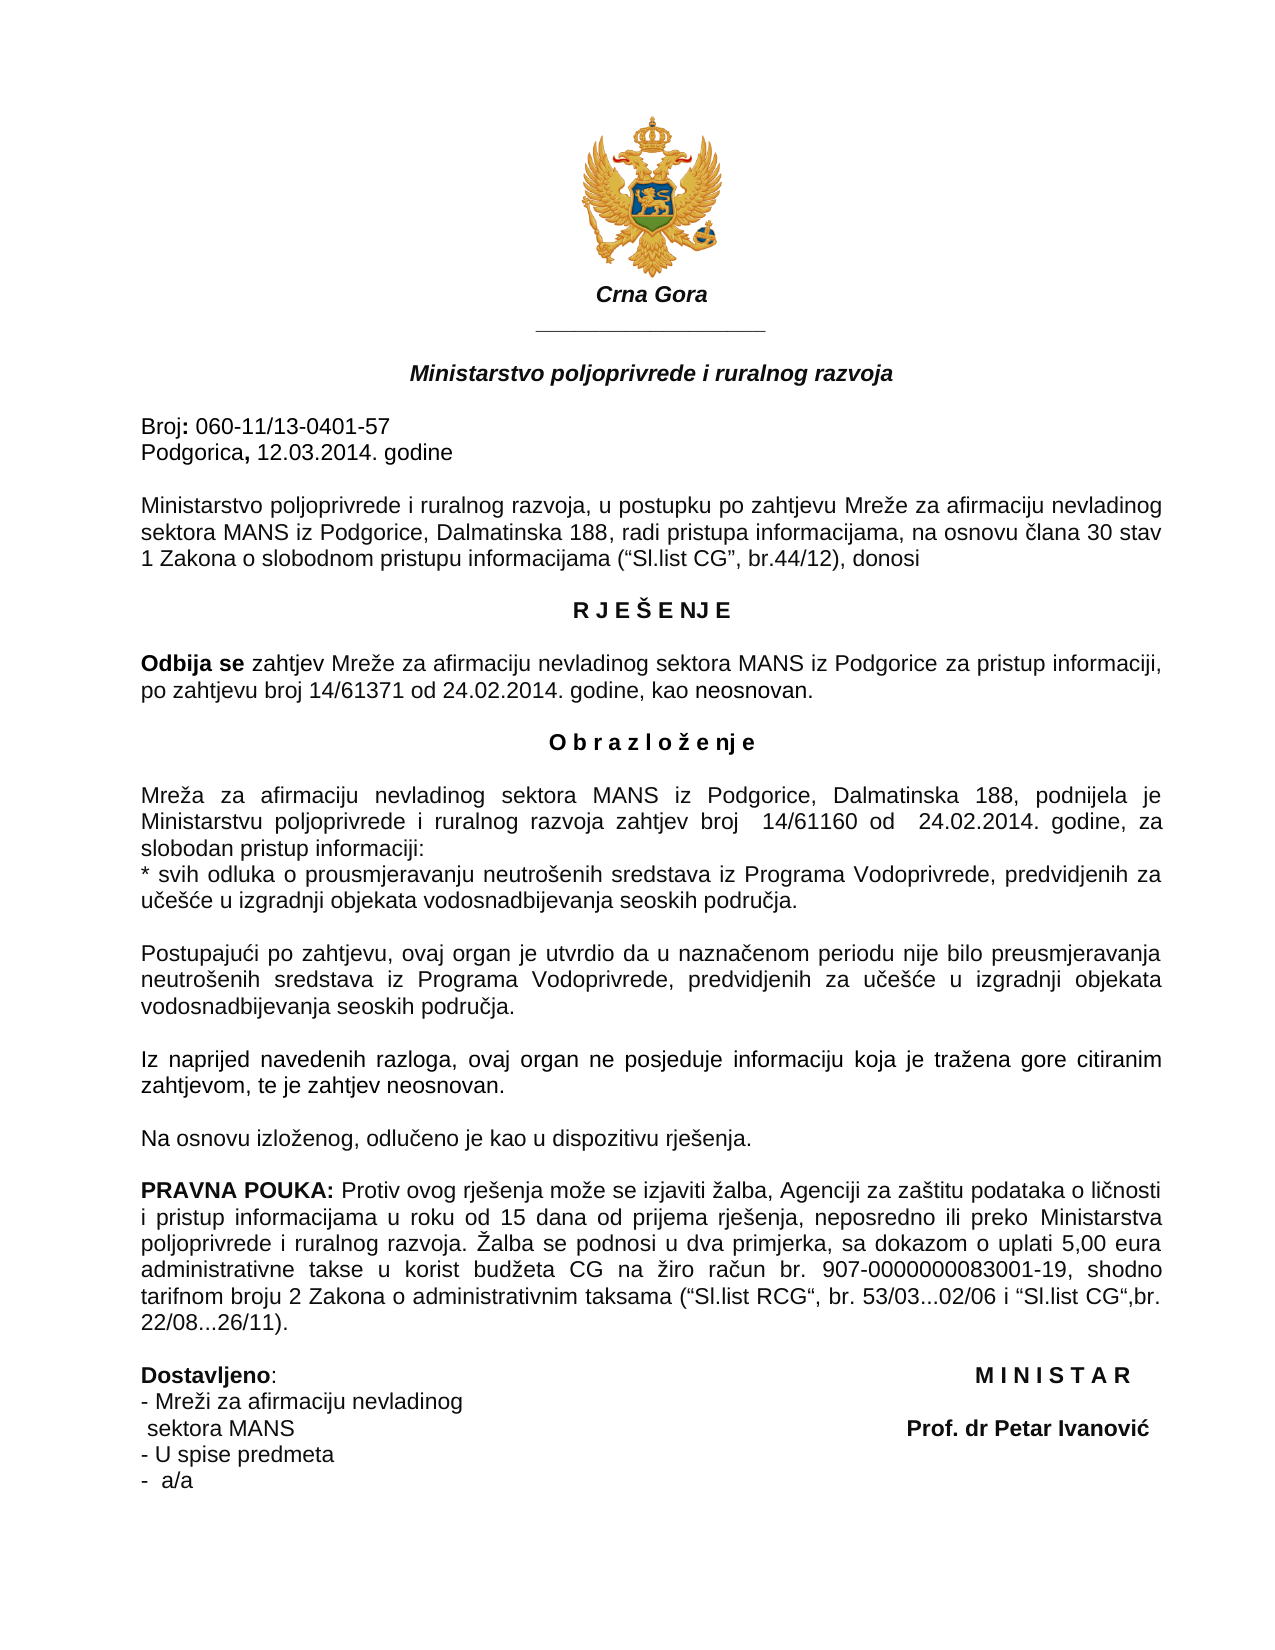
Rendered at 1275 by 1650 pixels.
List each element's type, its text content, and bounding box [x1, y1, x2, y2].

text Podgorica, 12.03.2014. godine [141, 439, 1162, 466]
text Iz naprijed navedenih razloga, ovaj organ ne posjeduje informaciju koja je tražena gore citiranim zahtjevom, te je zahtjev neosnovan. [141, 1046, 1162, 1098]
text Ministarstvo poljoprivrede i ruralnog razvoja [141, 360, 1162, 387]
text PRAVNA POUKA: Protiv ovog rješenja može se izjaviti žalba, Agenciji za zaštitu podataka o ličnosti i pristup informacijama u roku od 15 dana od prijema rješenja, neposredno ili preko Ministarstva poljoprivrede i ruralnog razvoja. Žalba se podnosi u dva primjerka, sa dokazom o uplati 5,00 eura administrativne takse u korist budžeta CG na žiro račun br. 907-0000000083001-19, shodno tarifnom broju 2 Zakona o administrativnim taksama (“Sl.list RCG“, br. 53/03...02/06 i “Sl.list CG“,br. 22/08...26/11). [141, 1177, 1162, 1335]
text __________________ [141, 308, 1162, 334]
text - Mreži za afirmaciju nevladinog [141, 1388, 1162, 1414]
text Dostavljeno: M I N I S T A R [141, 1362, 1162, 1388]
list Mreža za afirmaciju nevladinog sektora MANS iz Podgorice, Dalmatinska 188, podnijela je Ministarstvu poljoprivrede i ruralnog razvoja zahtjev broj 14/61160 od 24.02.2014. godine, za slobodan pristup informaciji: [141, 782, 1162, 861]
text - a/a [141, 1467, 1162, 1493]
text sektora MANS Prof. dr Petar Ivanović [141, 1414, 1162, 1441]
text Odbija se zahtjev Mreže za afirmaciju nevladinog sektora MANS iz Podgorice za pristup informaciji, po zahtjevu broj 14/61371 od 24.02.2014. godine, kao neosnovan. [141, 650, 1162, 703]
text Broj: 060-11/13-0401-57 [141, 413, 1162, 439]
text - U spise predmeta [141, 1441, 1162, 1467]
list Postupajući po zahtjevu, ovaj organ je utvrdio da u naznačenom periodu nije bilo preusmjeravanja neutrošenih sredstava iz Programa Vodoprivrede, predvidjenih za učešće u izgradnji objekata vodosnadbijevanja seoskih područja. [141, 940, 1162, 1019]
list * svih odluka o prousmjeravanju neutrošenih sredstava iz Programa Vodoprivrede, predvidjenih za učešće u izgradnji objekata vodosnadbijevanja seoskih područja. [141, 861, 1162, 914]
text Ministarstvo poljoprivrede i ruralnog razvoja, u postupku po zahtjevu Mreže za afirmaciju nevladinog sektora MANS iz Podgorice, Dalmatinska 188, radi pristupa informacijama, na osnovu člana 30 stav 1 Zakona o slobodnom pristupu informacijama (“Sl.list CG”, br.44/12), donosi [141, 492, 1162, 571]
picture [577, 112, 726, 282]
text Na osnovu izloženog, odlučeno je kao u dispozitivu rješenja. [141, 1124, 1162, 1151]
text R J E Š E NJ E [141, 597, 1162, 624]
text Crna Gora [141, 281, 1162, 308]
text O b r a z l o ž e nj e [141, 729, 1162, 756]
